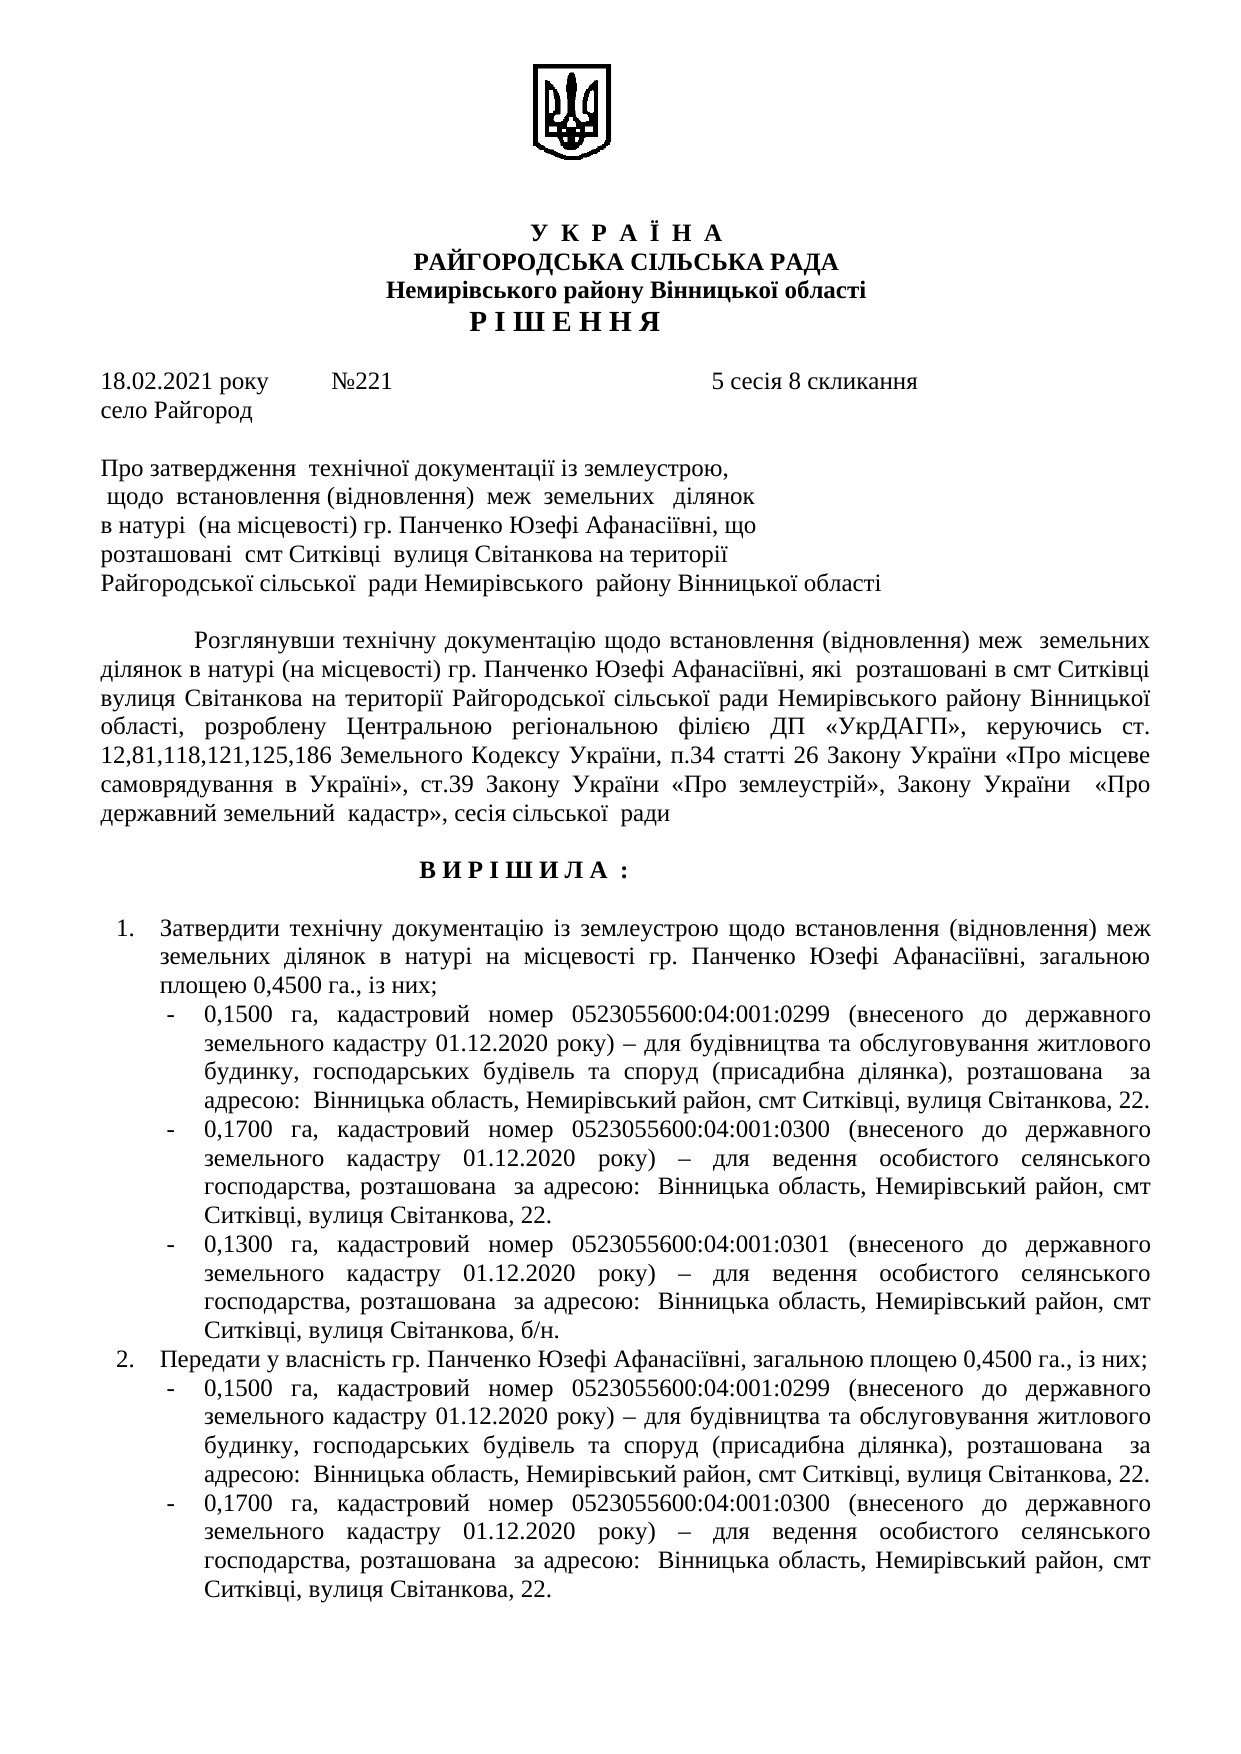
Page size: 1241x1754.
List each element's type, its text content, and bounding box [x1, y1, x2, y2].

subtitle Р І Ш Е Н Н Я [395, 304, 1152, 338]
text Розглянувши технічну документацію щодо встановлення (відновлення) меж земельних ділянок в натурі (на місцевості) гр. Панченко Юзефі Афанасіївні, які розташовані в смт Ситківці вулиця Світанкова на території Райгородської сільської ради Немирівського району Вінницької області, розроблену Центральною регіональною філією ДП «УкрДАГП», керуючись ст. 12,81,118,121,125,186 Земельного Кодексу України, п.34 статті 26 Закону України «Про місцеве самоврядування в Україні», ст.39 Закону України «Про землеустрій», Закону України «Про державний земельний кадастр», сесія сільської ради [100, 625, 1152, 826]
text Про затвердження технічної документації із землеустрою, [100, 453, 1152, 481]
text в натурі (на місцевості) гр. Панченко Юзефі Афанасіївні, що [100, 510, 1152, 539]
text 18.02.2021 року №221 5 cесія 8 скликання [100, 366, 1152, 395]
text В И Р І Ш И Л А : [100, 855, 1152, 884]
text розташовані смт Ситківці вулиця Світанкова на території [100, 539, 1152, 568]
text село Райгород [100, 395, 1152, 424]
subtitle РАЙГОРОДСЬКА СІЛЬСЬКА РАДА [100, 247, 1152, 275]
text Райгородської сільської ради Немирівського району Вінницької області [100, 568, 1152, 596]
picture [531, 61, 612, 161]
list 0,1700 га, кадастровий номер 0523055600:04:001:0300 (внесеного до державного земельного кадастру 01.12.2020 року) – для ведення особистого селянського господарства, розташована за адресою: Вінницька область, Немирівський район, смт Ситківці, вулиця Світанкова, 22. [166, 1114, 1152, 1229]
list Передати у власність гр. Панченко Юзефі Афанасіївні, загальною площею 0,4500 га., із них; [116, 1344, 1152, 1373]
text щодо встановлення (відновлення) меж земельних ділянок [100, 481, 1152, 510]
list 0,1700 га, кадастровий номер 0523055600:04:001:0300 (внесеного до державного земельного кадастру 01.12.2020 року) – для ведення особистого селянського господарства, розташована за адресою: Вінницька область, Немирівський район, смт Ситківці, вулиця Світанкова, 22. [166, 1488, 1152, 1603]
title У К Р А Ї Н А [100, 218, 1152, 247]
list 0,1500 га, кадастровий номер 0523055600:04:001:0299 (внесеного до державного земельного кадастру 01.12.2020 року) – для будівництва та обслуговування житлового будинку, господарських будівель та споруд (присадибна ділянка), розташована за адресою: Вінницька область, Немирівський район, смт Ситківці, вулиця Світанкова, 22. [166, 1373, 1152, 1488]
list Затвердити технічну документацію із землеустрою щодо встановлення (відновлення) меж земельних ділянок в натурі на місцевості гр. Панченко Юзефі Афанасіївні, загальною площею 0,4500 га., із них; [116, 913, 1152, 999]
list 0,1500 га, кадастровий номер 0523055600:04:001:0299 (внесеного до державного земельного кадастру 01.12.2020 року) – для будівництва та обслуговування житлового будинку, господарських будівель та споруд (присадибна ділянка), розташована за адресою: Вінницька область, Немирівський район, смт Ситківці, вулиця Світанкова, 22. [166, 999, 1152, 1114]
subtitle Немирівського району Вінницької області [100, 275, 1152, 304]
